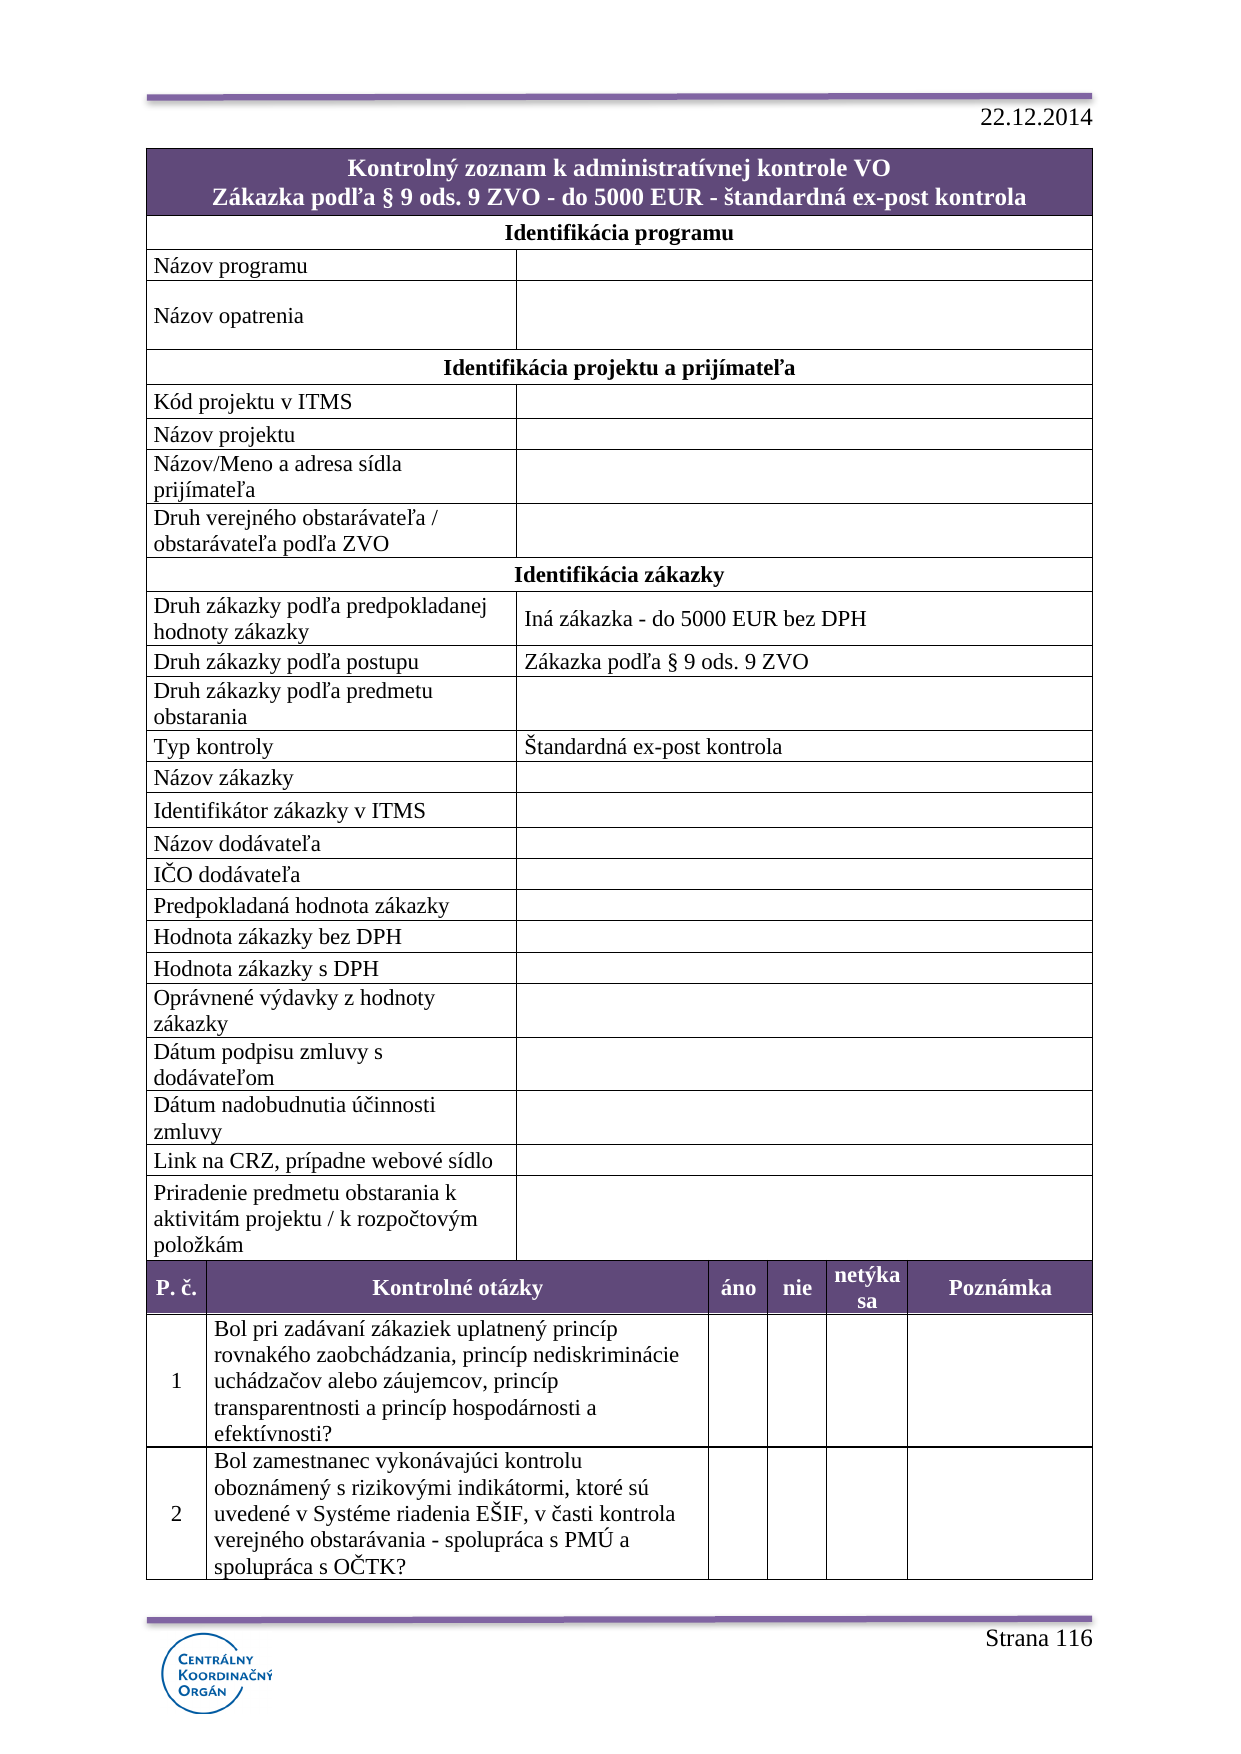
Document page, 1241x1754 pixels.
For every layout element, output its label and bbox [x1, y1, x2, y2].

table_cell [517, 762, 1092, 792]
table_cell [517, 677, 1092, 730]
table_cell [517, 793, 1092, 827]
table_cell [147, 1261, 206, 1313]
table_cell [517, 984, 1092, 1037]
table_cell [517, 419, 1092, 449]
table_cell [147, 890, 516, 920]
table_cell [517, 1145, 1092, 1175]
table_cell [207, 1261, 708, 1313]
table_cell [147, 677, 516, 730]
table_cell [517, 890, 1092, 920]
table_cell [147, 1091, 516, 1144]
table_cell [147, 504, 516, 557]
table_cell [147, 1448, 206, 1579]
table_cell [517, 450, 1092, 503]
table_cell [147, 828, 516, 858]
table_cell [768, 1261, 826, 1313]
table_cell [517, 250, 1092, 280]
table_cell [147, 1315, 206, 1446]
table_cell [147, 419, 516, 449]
picture [159, 1631, 272, 1713]
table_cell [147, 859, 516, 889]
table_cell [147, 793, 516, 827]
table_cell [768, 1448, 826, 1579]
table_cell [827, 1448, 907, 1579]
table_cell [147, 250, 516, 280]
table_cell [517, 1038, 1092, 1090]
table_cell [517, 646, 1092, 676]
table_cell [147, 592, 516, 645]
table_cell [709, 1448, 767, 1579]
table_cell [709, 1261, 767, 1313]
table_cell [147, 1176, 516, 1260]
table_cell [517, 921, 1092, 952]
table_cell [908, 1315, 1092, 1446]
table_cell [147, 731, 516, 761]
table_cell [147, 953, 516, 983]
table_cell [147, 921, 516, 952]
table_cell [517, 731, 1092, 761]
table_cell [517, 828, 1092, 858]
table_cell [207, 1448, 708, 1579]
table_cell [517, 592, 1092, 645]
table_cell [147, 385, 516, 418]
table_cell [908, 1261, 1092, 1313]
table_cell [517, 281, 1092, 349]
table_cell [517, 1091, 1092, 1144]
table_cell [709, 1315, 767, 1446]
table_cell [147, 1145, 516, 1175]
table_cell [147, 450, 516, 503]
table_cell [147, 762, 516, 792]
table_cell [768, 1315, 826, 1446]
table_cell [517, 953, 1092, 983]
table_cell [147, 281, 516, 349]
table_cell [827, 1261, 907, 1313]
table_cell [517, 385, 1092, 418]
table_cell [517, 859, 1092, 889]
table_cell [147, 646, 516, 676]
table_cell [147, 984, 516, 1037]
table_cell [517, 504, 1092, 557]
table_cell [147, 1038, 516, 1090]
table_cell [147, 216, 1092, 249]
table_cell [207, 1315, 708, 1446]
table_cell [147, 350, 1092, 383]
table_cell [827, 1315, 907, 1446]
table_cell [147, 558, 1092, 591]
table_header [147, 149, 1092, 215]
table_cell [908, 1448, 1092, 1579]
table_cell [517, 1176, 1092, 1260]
